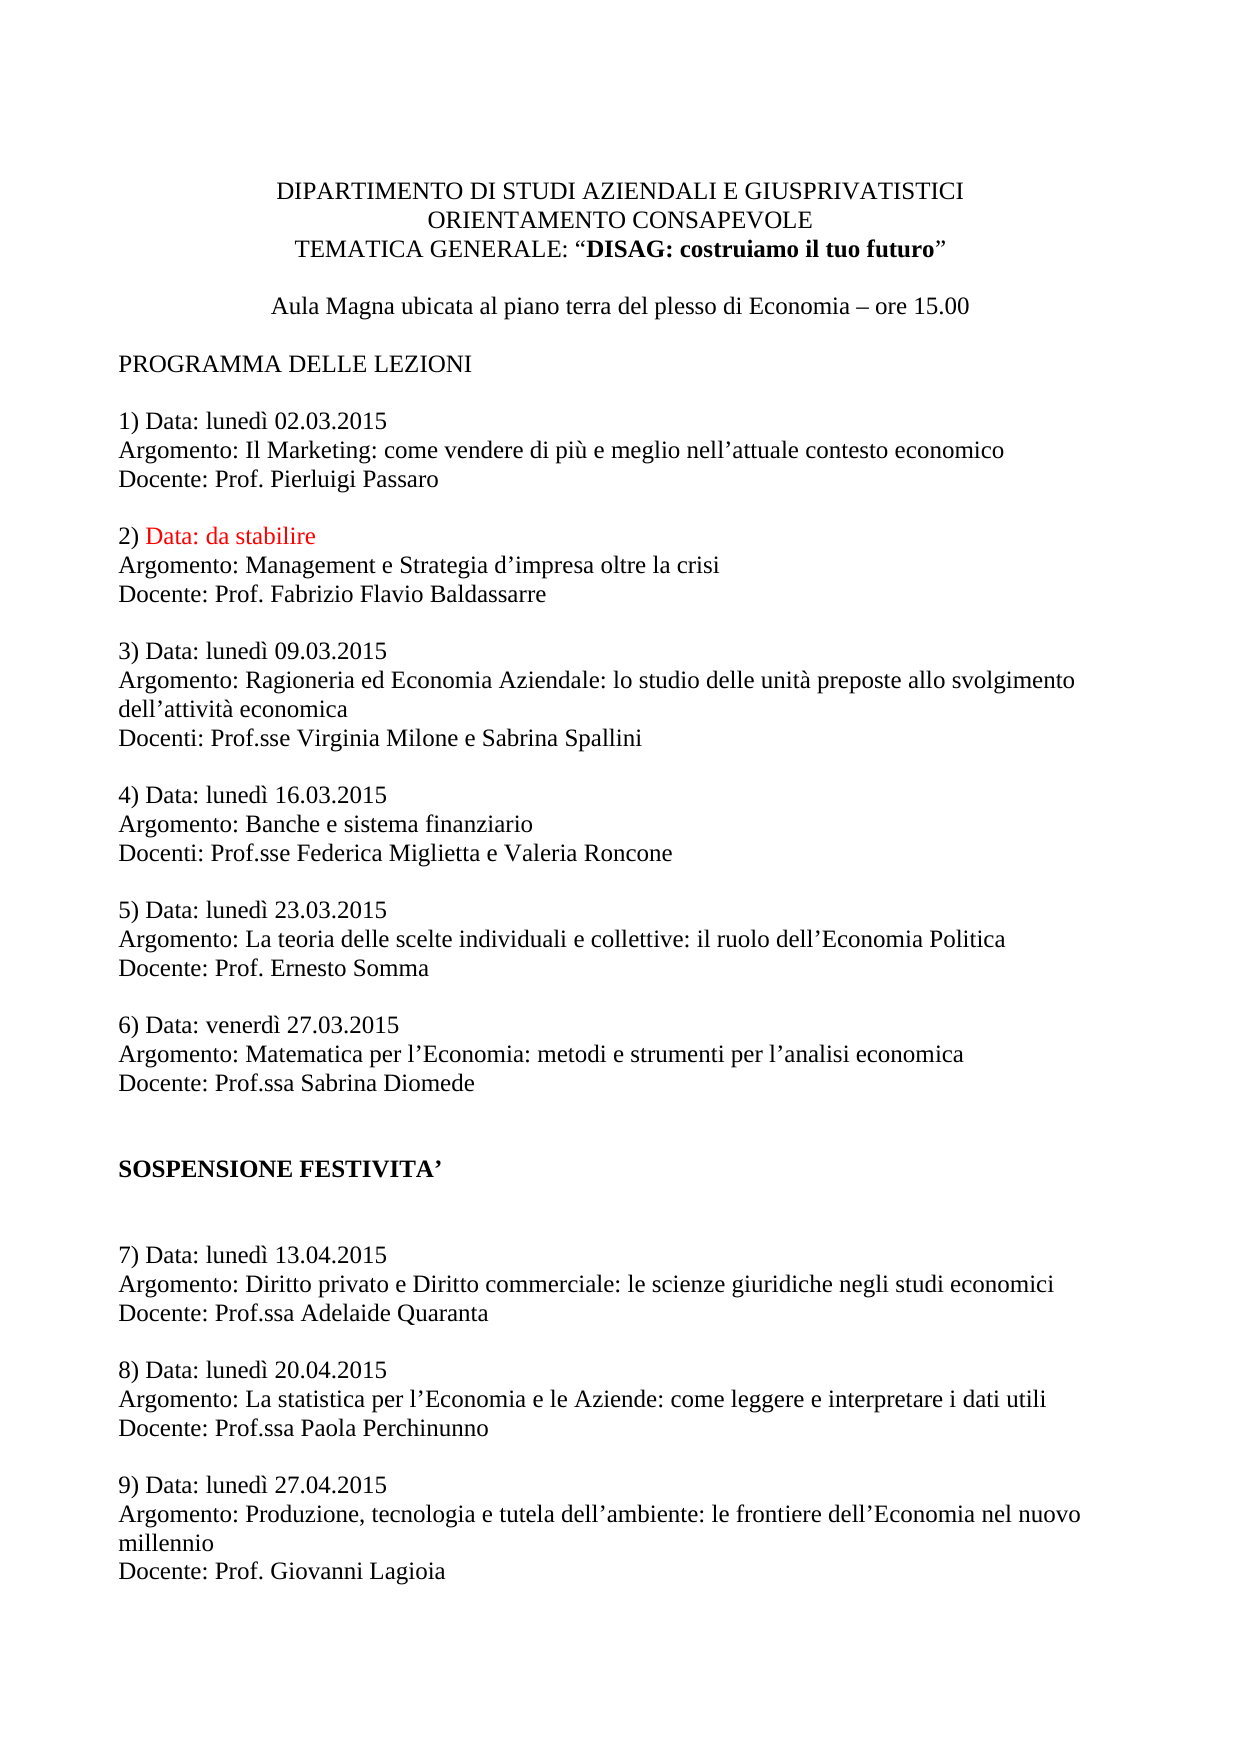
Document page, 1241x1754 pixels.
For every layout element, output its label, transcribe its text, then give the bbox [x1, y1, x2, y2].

text ORIENTAMENTO CONSAPEVOLE [118, 205, 1122, 234]
text Docente: Prof. Giovanni Lagioia [118, 1556, 1122, 1585]
text millennio [118, 1528, 1122, 1556]
text 8) Data: lunedì 20.04.2015 [118, 1355, 1122, 1384]
text 7) Data: lunedì 13.04.2015 [118, 1240, 1122, 1269]
text TEMATICA GENERALE: “DISAG: costruiamo il tuo futuro” [118, 234, 1122, 263]
text PROGRAMMA DELLE LEZIONI [118, 349, 1122, 378]
text Argomento: La statistica per l’Economia e le Aziende: come leggere e interpretare i dati utili [118, 1384, 1122, 1413]
text Argomento: Banche e sistema finanziario [118, 809, 1122, 838]
text dell’attività economica [118, 694, 1122, 723]
text 3) Data: lunedì 09.03.2015 [118, 636, 1122, 665]
text Argomento: Management e Strategia d’impresa oltre la crisi [118, 550, 1122, 579]
text Argomento: Il Marketing: come vendere di più e meglio nell’attuale contesto economico [118, 435, 1122, 464]
text Docente: Prof. Pierluigi Passaro [118, 464, 1122, 493]
text DIPARTIMENTO DI STUDI AZIENDALI E GIUSPRIVATISTICI [118, 176, 1122, 205]
text Argomento: Produzione, tecnologia e tutela dell’ambiente: le frontiere dell’Economia nel nuovo [118, 1499, 1122, 1528]
text 2) Data: da stabilire [118, 521, 1122, 550]
text Argomento: Matematica per l’Economia: metodi e strumenti per l’analisi economica [118, 1039, 1122, 1068]
text Argomento: Ragioneria ed Economia Aziendale: lo studio delle unità preposte allo svolgimento [118, 665, 1122, 694]
text Docente: Prof. Fabrizio Flavio Baldassarre [118, 579, 1122, 608]
text 5) Data: lunedì 23.03.2015 [118, 895, 1122, 924]
text SOSPENSIONE FESTIVITA’ [118, 1154, 1122, 1183]
text Docente: Prof.ssa Paola Perchinunno [118, 1413, 1122, 1441]
text 6) Data: venerdì 27.03.2015 [118, 1010, 1122, 1039]
text Docenti: Prof.sse Federica Miglietta e Valeria Roncone [118, 838, 1122, 866]
text Docente: Prof. Ernesto Somma [118, 953, 1122, 981]
text Argomento: Diritto privato e Diritto commerciale: le scienze giuridiche negli studi economici [118, 1269, 1122, 1298]
text 4) Data: lunedì 16.03.2015 [118, 780, 1122, 809]
text 9) Data: lunedì 27.04.2015 [118, 1470, 1122, 1499]
text Aula Magna ubicata al piano terra del plesso di Economia – ore 15.00 [118, 291, 1122, 320]
text Argomento: La teoria delle scelte individuali e collettive: il ruolo dell’Economia Politica [118, 924, 1122, 953]
text Docente: Prof.ssa Sabrina Diomede [118, 1068, 1122, 1096]
text Docente: Prof.ssa Adelaide Quaranta [118, 1298, 1122, 1326]
text Docenti: Prof.sse Virginia Milone e Sabrina Spallini [118, 723, 1122, 751]
text 1) Data: lunedì 02.03.2015 [118, 406, 1122, 435]
